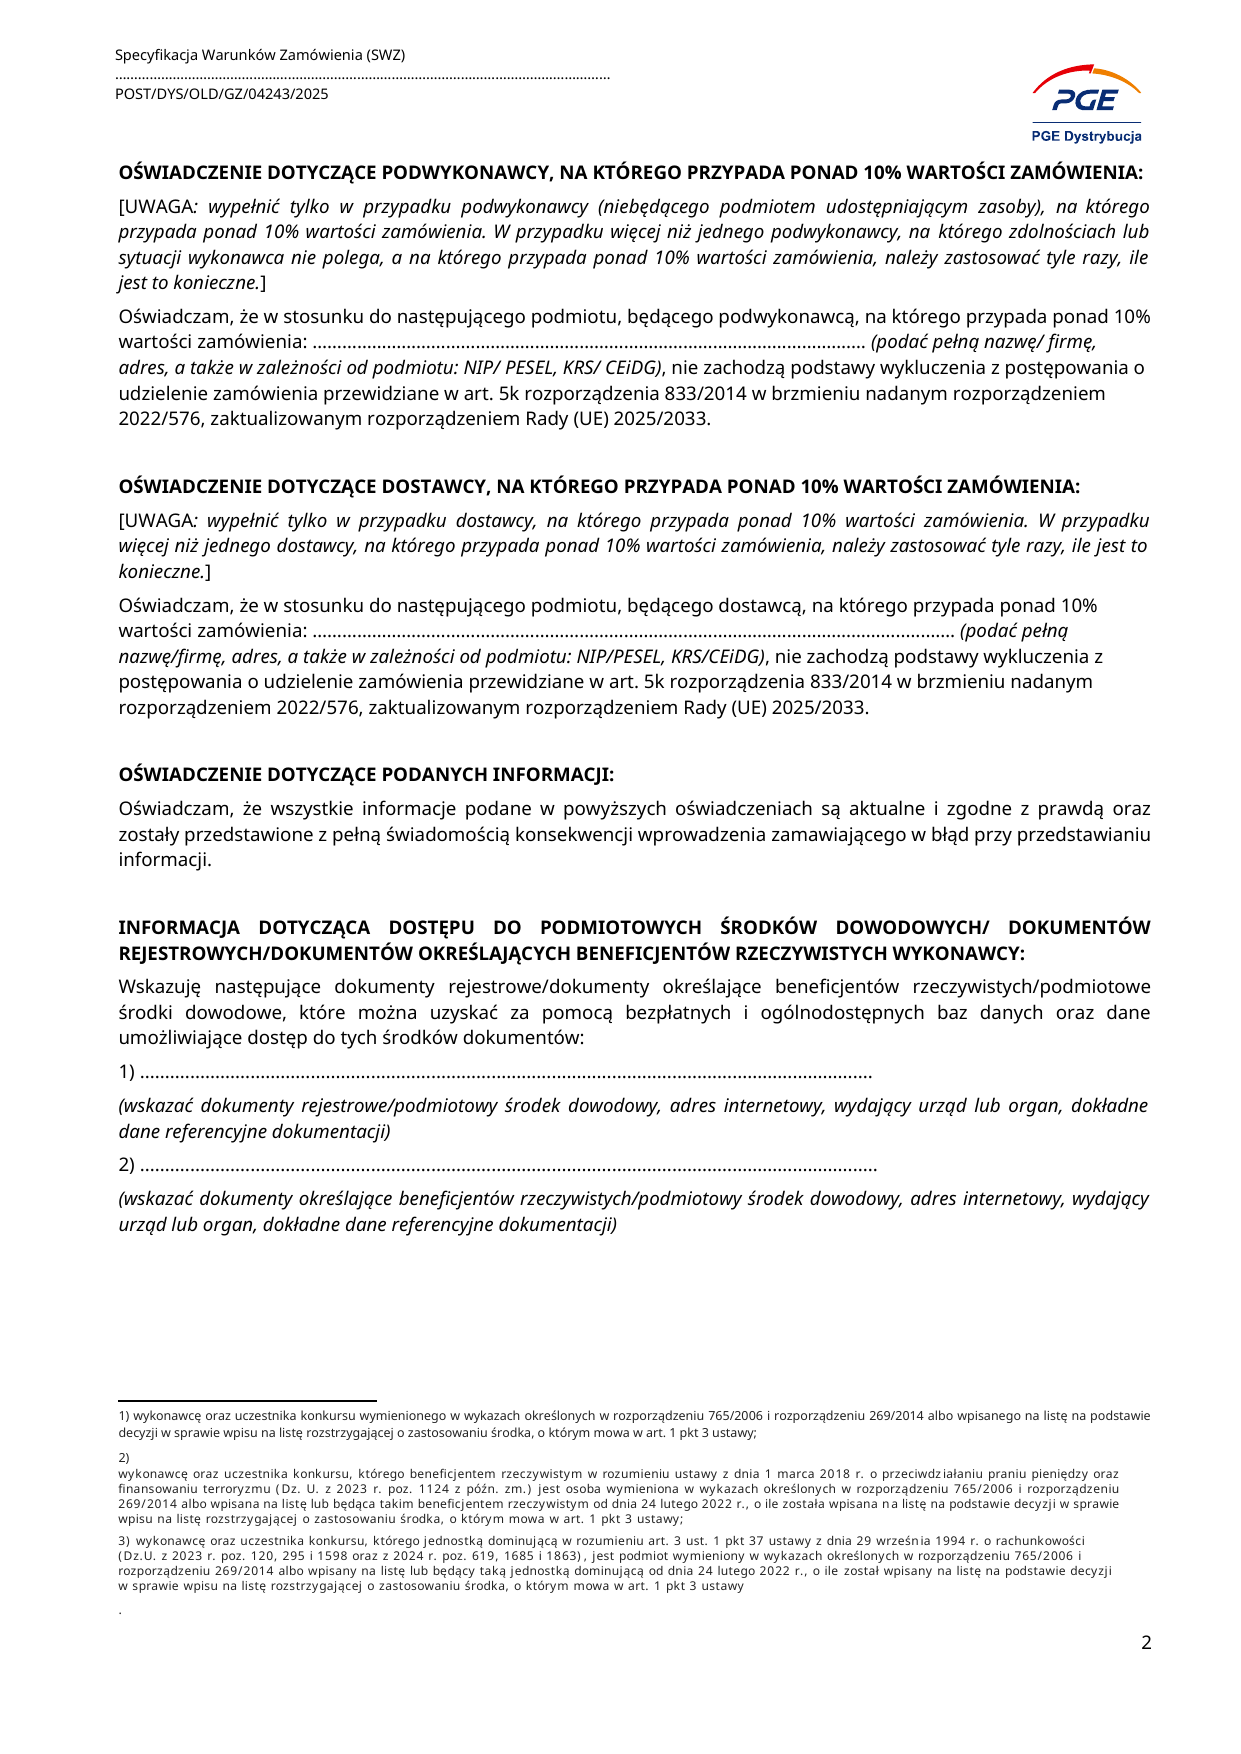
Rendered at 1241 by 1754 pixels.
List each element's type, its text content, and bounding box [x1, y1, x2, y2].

text [UWAGA: wypełnić tylko w przypadku podwykonawcy (niebędącego podmiotem udostępniającym zasoby), na którego przypada ponad 10% wartości zamówienia. W przypadku więcej niż jednego podwykonawcy, na którego zdolnościach lub sytuacji wykonawca nie polega, a na którego przypada ponad 10% wartości zamówienia, należy zastosować tyle razy, ile jest to konieczne.] [118, 193, 1152, 295]
text OŚWIADCZENIE DOTYCZĄCE DOSTAWCY, NA KTÓREGO PRZYPADA PONAD 10% WARTOŚCI ZAMÓWIENIA: [118, 473, 1152, 499]
text INFORMACJA DOTYCZĄCA DOSTĘPU DO PODMIOTOWYCH ŚRODKÓW DOWODOWYCH/ DOKUMENTÓW REJESTROWYCH/DOKUMENTÓW OKREŚLAJĄCYCH BENEFICJENTÓW RZECZYWISTYCH WYKONAWCY: [118, 914, 1152, 965]
text (wskazać dokumenty rejestrowe/podmiotowy środek dowodowy, adres internetowy, wydający urząd lub organ, dokładne dane referencyjne dokumentacji) [118, 1092, 1152, 1143]
text Oświadczam, że wszystkie informacje podane w powyższych oświadczeniach są aktualne i zgodne z prawdą oraz zostały przedstawione z pełną świadomością konsekwencji wprowadzenia zamawiającego w błąd przy przedstawianiu informacji. [118, 796, 1152, 872]
text (wskazać dokumenty określające beneficjentów rzeczywistych/podmiotowy środek dowodowy, adres internetowy, wydający urząd lub organ, dokładne dane referencyjne dokumentacji) [118, 1186, 1152, 1237]
text Wskazuję następujące dokumenty rejestrowe/dokumenty określające beneficjentów rzeczywistych/podmiotowe środki dowodowe, które można uzyskać za pomocą bezpłatnych i ogólnodostępnych baz danych oraz dane umożliwiające dostęp do tych środków dokumentów: [118, 974, 1152, 1050]
text Oświadczam, że w stosunku do następującego podmiotu, będącego podwykonawcą, na którego przypada ponad 10% wartości zamówienia: ……………………………………………………………………………………………….… (podać pełną nazwę/ firmę, adres, a także w zależności od podmiotu: NIP/ PESEL, KRS/ CEiDG), nie zachodzą podstawy wykluczenia z postępowania o udzielenie zamówienia przewidziane w art. 5k rozporządzenia 833/2014 w brzmieniu nadanym rozporządzeniem 2022/576, zaktualizowanym rozporządzeniem Rady (UE) 2025/2033. [118, 303, 1152, 431]
text [UWAGA: wypełnić tylko w przypadku dostawcy, na którego przypada ponad 10% wartości zamówienia. W przypadku więcej niż jednego dostawcy, na którego przypada ponad 10% wartości zamówienia, należy zastosować tyle razy, ile jest to konieczne.] [118, 507, 1152, 583]
text OŚWIADCZENIE DOTYCZĄCE PODANYCH INFORMACJI: [118, 762, 1152, 787]
text Oświadczam, że w stosunku do następującego podmiotu, będącego dostawcą, na którego przypada ponad 10% wartości zamówienia: ……………………………………………………………………………………………….………..….…… (podać pełną nazwę/firmę, adres, a także w zależności od podmiotu: NIP/PESEL, KRS/CEiDG), nie zachodzą podstawy wykluczenia z postępowania o udzielenie zamówienia przewidziane w art. 5k rozporządzenia 833/2014 w brzmieniu nadanym rozporządzeniem 2022/576, zaktualizowanym rozporządzeniem Rady (UE) 2025/2033. [118, 592, 1152, 719]
text 1) .................................................................................................................................................. [118, 1058, 1152, 1084]
text OŚWIADCZENIE DOTYCZĄCE PODWYKONAWCY, NA KTÓREGO PRZYPADA PONAD 10% WARTOŚCI ZAMÓWIENIA: [118, 159, 1152, 184]
text 2) ................................................................................................................................................... [118, 1152, 1152, 1177]
